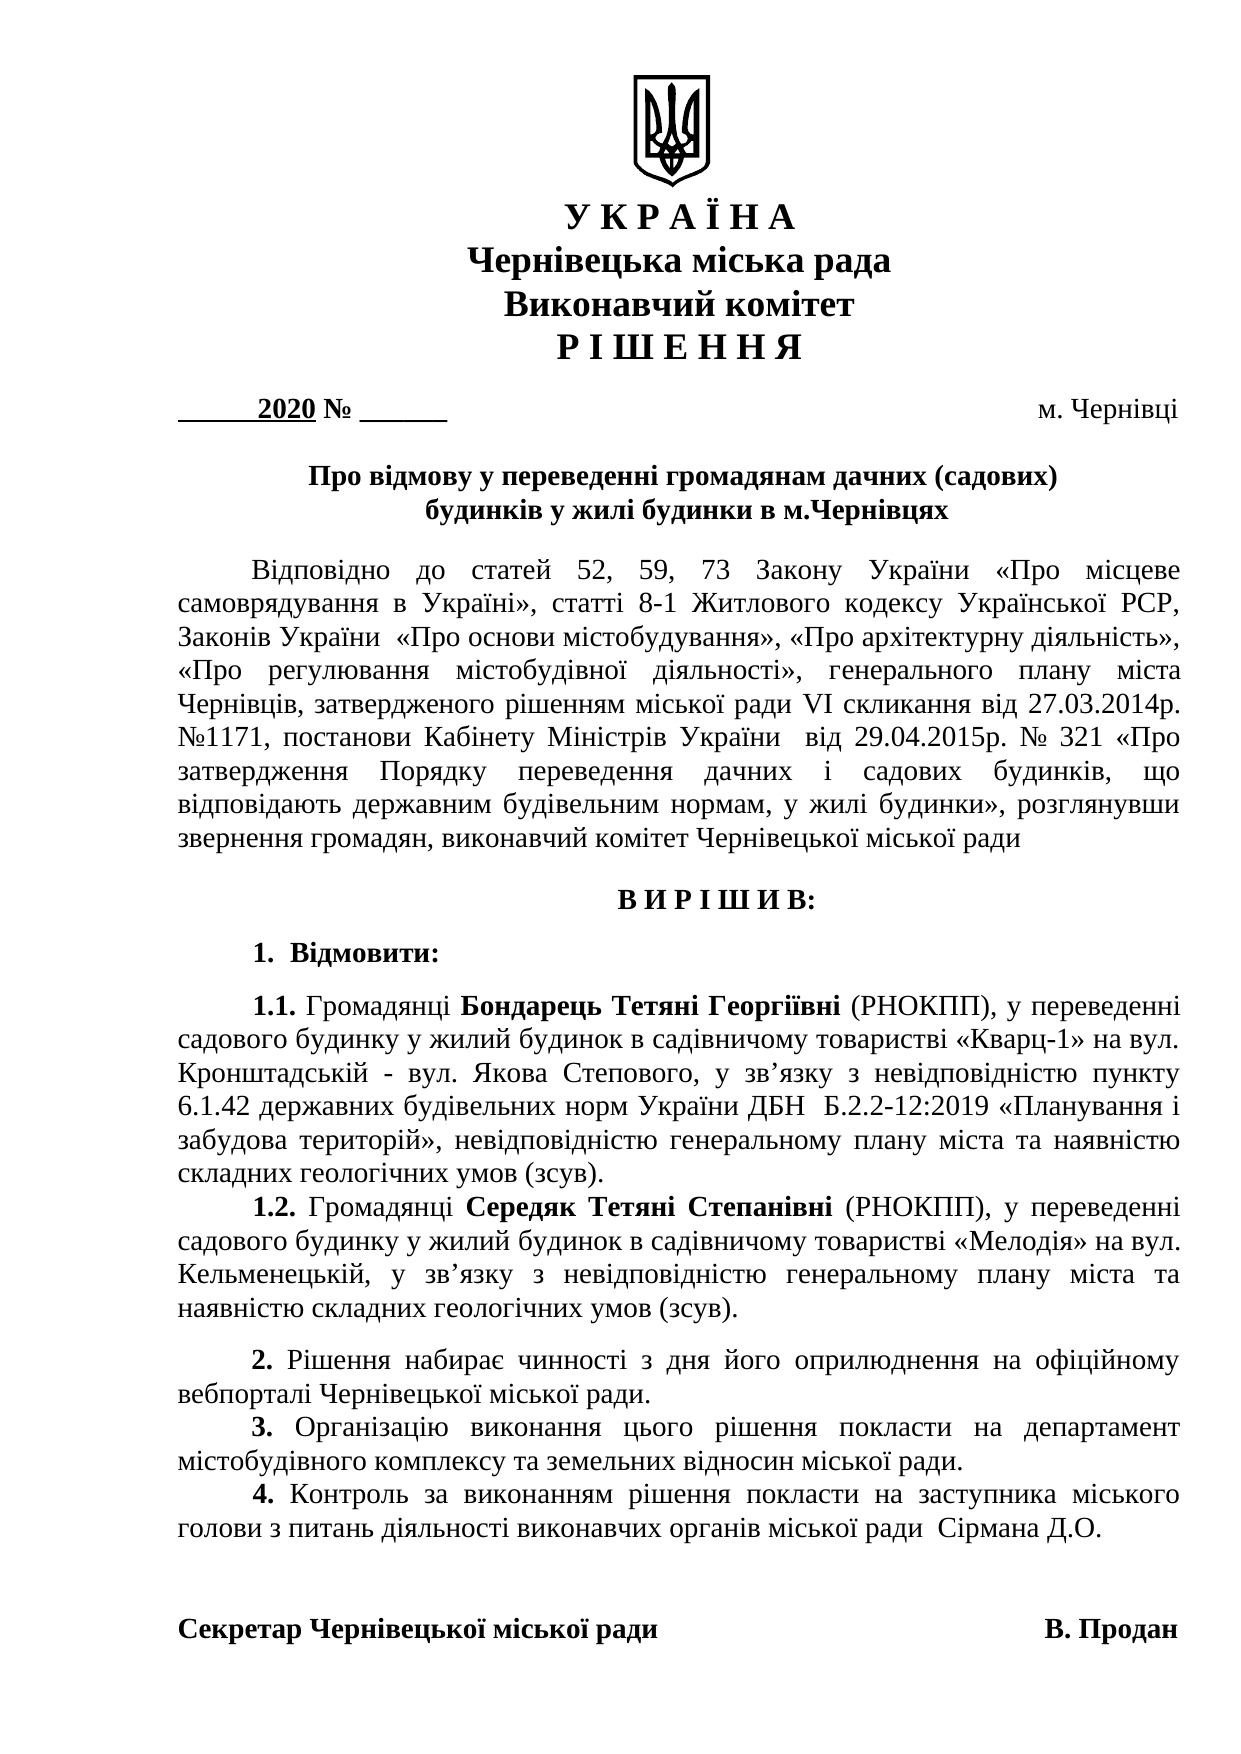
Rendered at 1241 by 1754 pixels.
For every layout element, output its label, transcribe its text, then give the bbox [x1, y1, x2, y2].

text 2. Рішення набирає чинності з дня його оприлюднення на офіційному вебпорталі Чернівецької міської ради. [177, 1342, 1181, 1409]
text 1.2. Громадянці Середяк Тетяні Степанівні (РНОКПП), у переведенні садового будинку у жилий будинок в садівничому товаристві «Мелодія» на вул. Кельменецькій, у зв’язку з невідповідністю генеральному плану міста та наявністю складних геологічних умов (зсув). [177, 1189, 1181, 1323]
text Р І Ш Е Н Н Я [177, 324, 1181, 367]
text У к р а ї н а [177, 195, 1181, 238]
text 4. Контроль за виконанням рішення покласти на заступника міського голови з питань діяльності виконавчих органів міської ради Сірмана Д.О. [177, 1477, 1181, 1544]
text 2020 № ______ м. Чернівці [177, 391, 1181, 425]
text Виконавчий комітет [177, 281, 1181, 324]
text Чернівецька міська рада [177, 238, 1181, 281]
text 3. Організацію виконання цього рішення покласти на департамент містобудівного комплексу та земельних відносин міської ради. [177, 1409, 1181, 1477]
table_header Про відмову у переведенні громадянам дачних (садових) будинків у жилі будинки в м.Чернівцях [174, 458, 1192, 552]
text 1.1. Громадянці Бондарець Тетяні Георгіївні (РНОКПП), у переведенні садового будинку у жилий будинок в садівничому товаристві «Кварц-1» на вул. Кронштадській - вул. Якова Степового, у зв’язку з невідповідністю пункту 6.1.42 державних будівельних норм України ДБН Б.2.2-12:2019 «Планування і забудова територій», невідповідністю генеральному плану міста та наявністю складних геологічних умов (зсув). [177, 988, 1181, 1189]
text Секретар Чернівецької міської ради В. Продан [177, 1611, 1181, 1644]
text Відповідно до статей 52, 59, 73 Закону України «Про місцеве самоврядування в Україні», статті 8-1 Житлового кодексу Української РСР, Законів України «Про основи містобудування», «Про архітектурну діяльність», «Про регулювання містобудівної діяльності», генерального плану міста Чернівців, затвердженого рішенням міської ради VI скликання від 27.03.2014р. №1171, постанови Кабінету Міністрів України від 29.04.2015р. № 321 «Про затвердження Порядку переведення дачних і садових будинків, що відповідають державним будівельним нормам, у жилі будинки», розглянувши звернення громадян, виконавчий комітет Чернівецької міської ради [177, 552, 1181, 854]
text В И Р І Ш И В: [177, 882, 1181, 916]
list Відмовити: [252, 935, 1181, 969]
